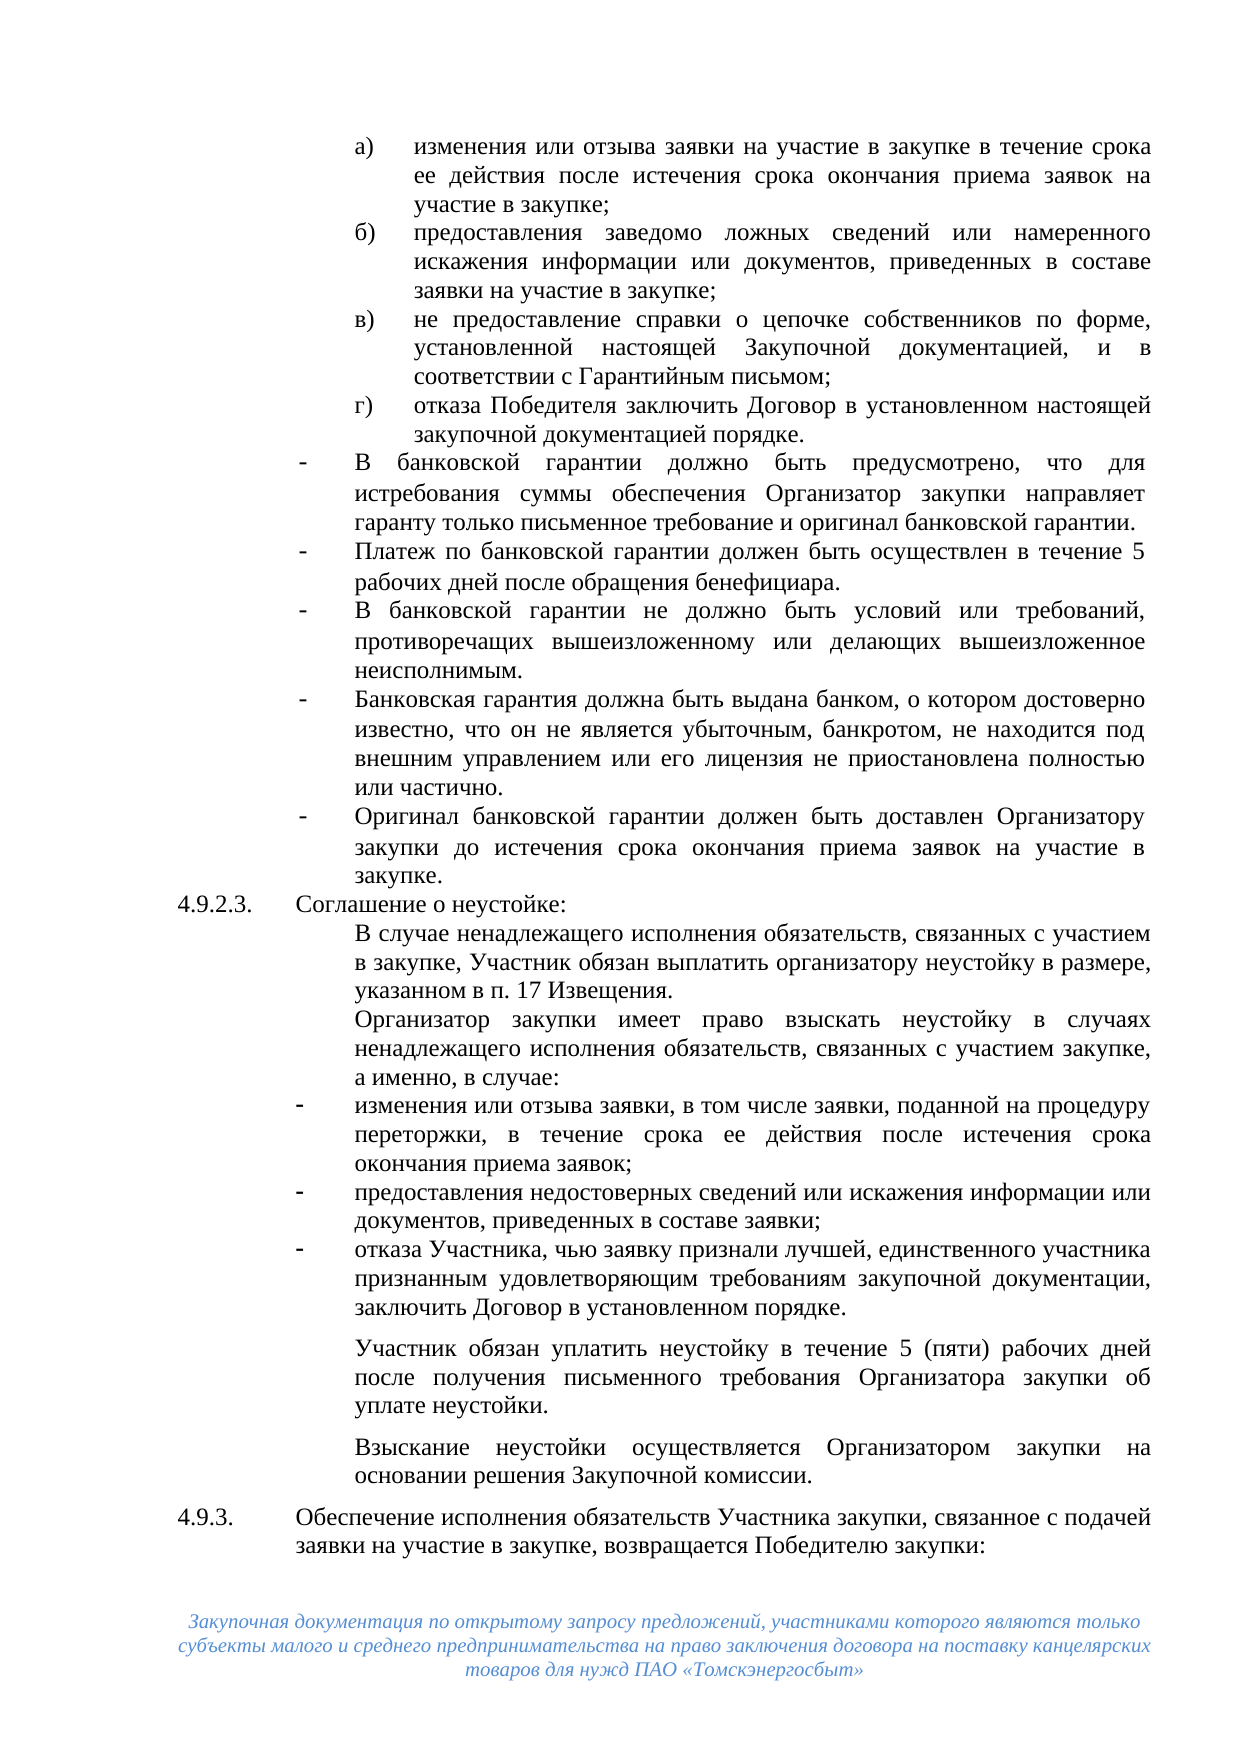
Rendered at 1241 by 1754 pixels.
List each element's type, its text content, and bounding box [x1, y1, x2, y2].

list отказа Победителя заключить Договор в установленном настоящей закупочной документацией порядке. [354, 390, 1152, 447]
text Взыскание неустойки осуществляется Организатором закупки на основании решения Закупочной комиссии. [354, 1432, 1152, 1489]
text Организатор закупки имеет право взыскать неустойку в случаях ненадлежащего исполнения обязательств, связанных с участием закупке, а именно, в случае: [354, 1004, 1152, 1090]
text В случае ненадлежащего исполнения обязательств, связанных с участием в закупке, Участник обязан выплатить организатору неустойку в размере, указанном в п. 17 Извещения. [354, 918, 1152, 1004]
list В банковской гарантии не должно быть условий или требований, противоречащих вышеизложенному или делающих вышеизложенное неисполнимым. [295, 595, 1146, 684]
list изменения или отзыва заявки, в том числе заявки, поданной на процедуру переторжки, в течение срока ее действия после истечения срока окончания приема заявок; [295, 1090, 1152, 1177]
list Платеж по банковской гарантии должен быть осуществлен в течение 5 рабочих дней после обращения бенефициара. [295, 536, 1146, 595]
list предоставления заведомо ложных сведений или намеренного искажения информации или документов, приведенных в составе заявки на участие в закупке; [354, 217, 1152, 304]
list не предоставление справки о цепочке собственников по форме, установленной настоящей Закупочной документацией, и в соответствии с Гарантийным письмом; [354, 304, 1152, 390]
list предоставления недостоверных сведений или искажения информации или документов, приведенных в составе заявки; [295, 1177, 1152, 1234]
list Оригинал банковской гарантии должен быть доставлен Организатору закупки до истечения срока окончания приема заявок на участие в закупке. [295, 801, 1146, 889]
list Соглашение о неустойке: [177, 889, 1152, 918]
list В банковской гарантии должно быть предусмотрено, что для истребования суммы обеспечения Организатор закупки направляет гаранту только письменное требование и оригинал банковской гарантии. [295, 447, 1146, 536]
list Обеспечение исполнения обязательств Участника закупки, связанное с подачей заявки на участие в закупке, возвращается Победителю закупки: [177, 1502, 1152, 1559]
list отказа Участника, чью заявку признали лучшей, единственного участника признанным удовлетворяющим требованиям закупочной документации, заключить Договор в установленном порядке. [295, 1234, 1152, 1320]
text Участник обязан уплатить неустойку в течение 5 (пяти) рабочих дней после получения письменного требования Организатора закупки об уплате неустойки. [354, 1333, 1152, 1419]
list изменения или отзыва заявки на участие в закупке в течение срока ее действия после истечения срока окончания приема заявок на участие в закупке; [354, 131, 1152, 217]
list Банковская гарантия должна быть выдана банком, о котором достоверно известно, что он не является убыточным, банкротом, не находится под внешним управлением или его лицензия не приостановлена полностью или частично. [295, 684, 1146, 801]
